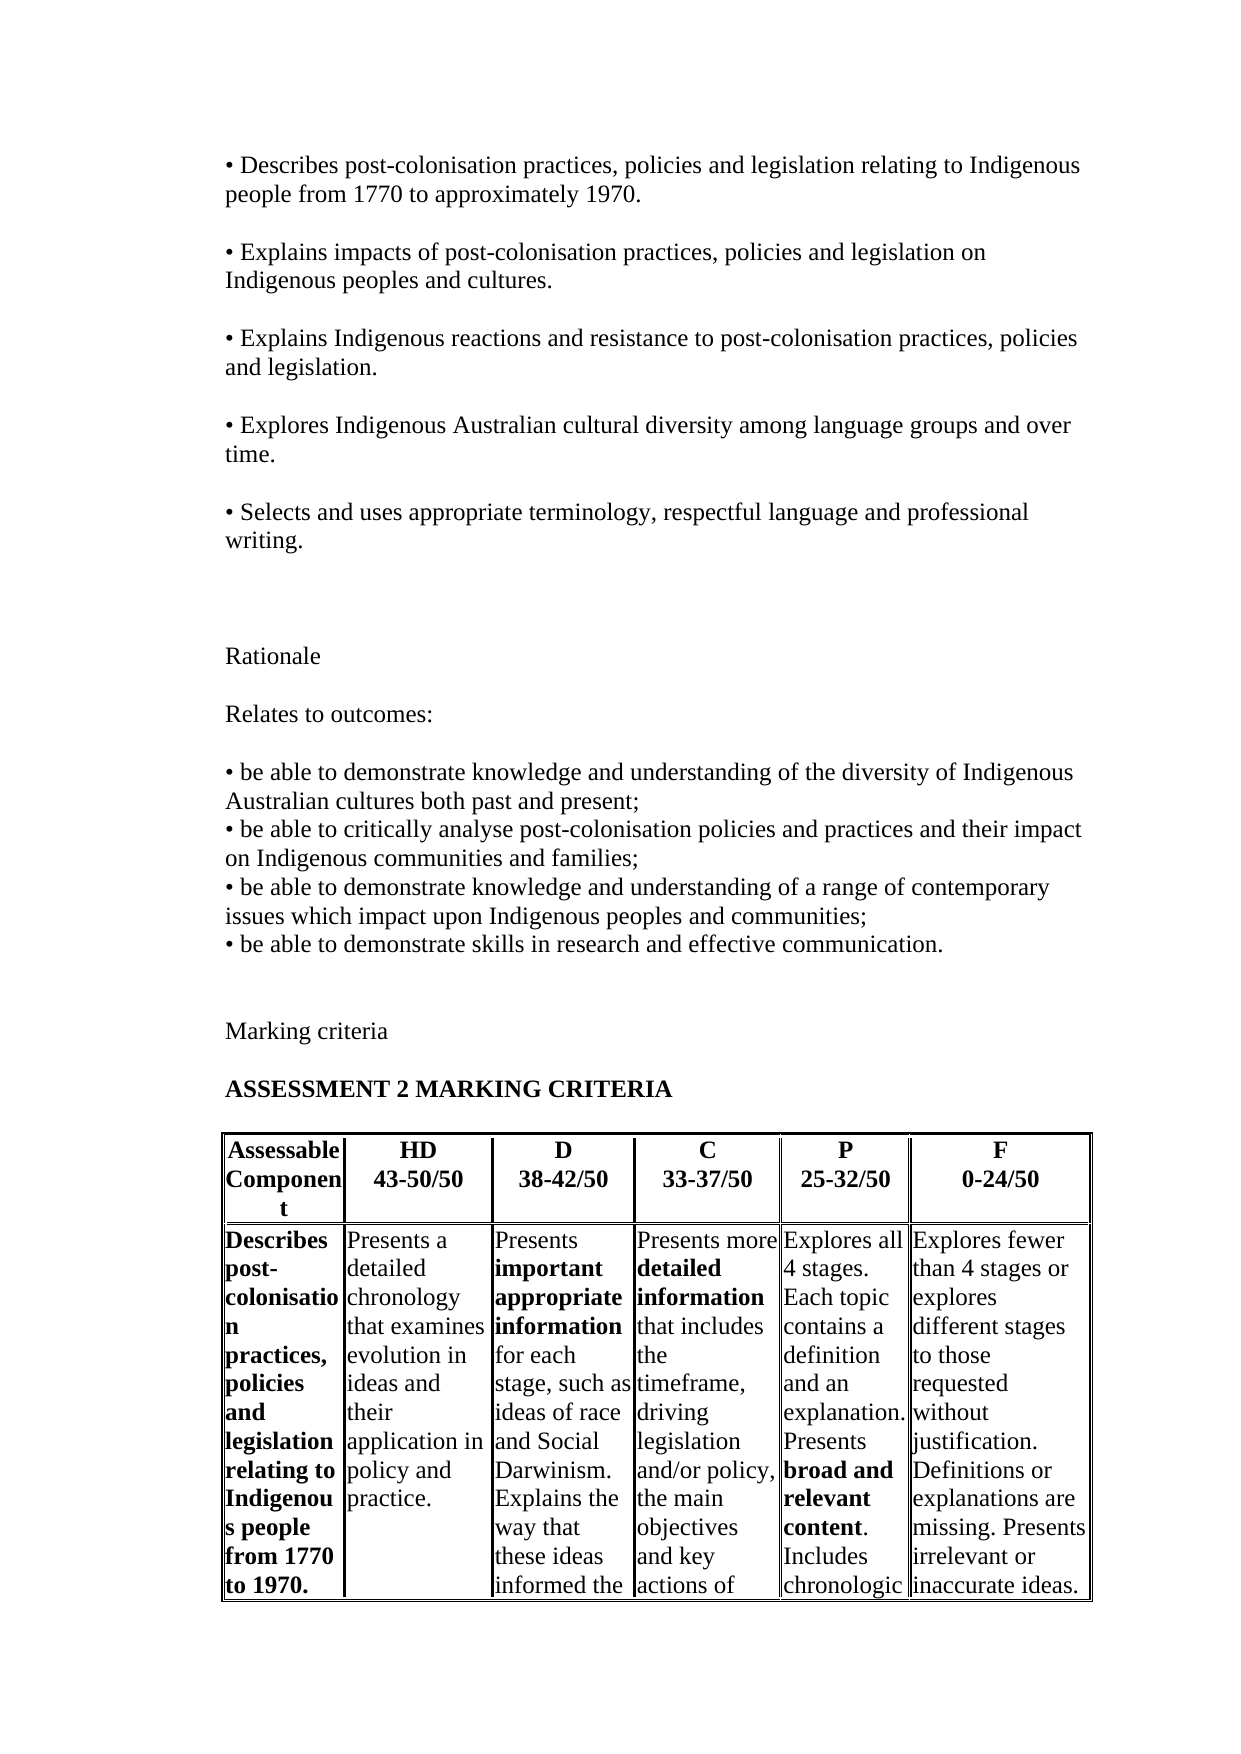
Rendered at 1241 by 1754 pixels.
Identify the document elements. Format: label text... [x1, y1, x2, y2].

text • Selects and uses appropriate terminology, respectful language and professional writing. [225, 497, 1090, 554]
table_header P 25-32/50 [781, 1134, 910, 1222]
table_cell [492, 1225, 634, 1598]
text • Explains Indigenous reactions and resistance to post-colonisation practices, policies and legislation. [225, 323, 1090, 381]
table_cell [781, 1222, 910, 1598]
table_header F 0-24/50 [910, 1135, 1089, 1222]
text ASSESSMENT 2 MARKING CRITERIA [225, 1074, 1090, 1103]
text • Describes post-colonisation practices, policies and legislation relating to Indigenous people from 1770 to approximately 1970. [225, 150, 1090, 207]
table_header C 33-37/50 [634, 1135, 781, 1222]
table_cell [223, 1222, 344, 1598]
text Marking criteria [225, 1016, 1090, 1045]
table_header HD 43-50/50 [344, 1135, 492, 1222]
table_header Assessable Component [225, 1135, 344, 1222]
text • Explores Indigenous Australian cultural diversity among language groups and over time. [225, 410, 1090, 467]
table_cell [344, 1225, 492, 1598]
text Relates to outcomes: [225, 699, 1090, 728]
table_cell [910, 1222, 1091, 1598]
text • be able to demonstrate knowledge and understanding of the diversity of Indigenous Australian cultures both past and present; • be able to critically analyse post-colonisation policies and practices and their impact on Indigenous communities and families; • be able to demonstrate knowledge and understanding of a range of contemporary issues which impact upon Indigenous peoples and communities; • be able to demonstrate skills in research and effective communication. [225, 757, 1090, 987]
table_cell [634, 1225, 781, 1598]
text • Explains impacts of post-colonisation practices, policies and legislation on Indigenous peoples and cultures. [225, 237, 1090, 294]
table_header D 38-42/50 [492, 1135, 634, 1222]
text Rationale [225, 641, 1090, 670]
